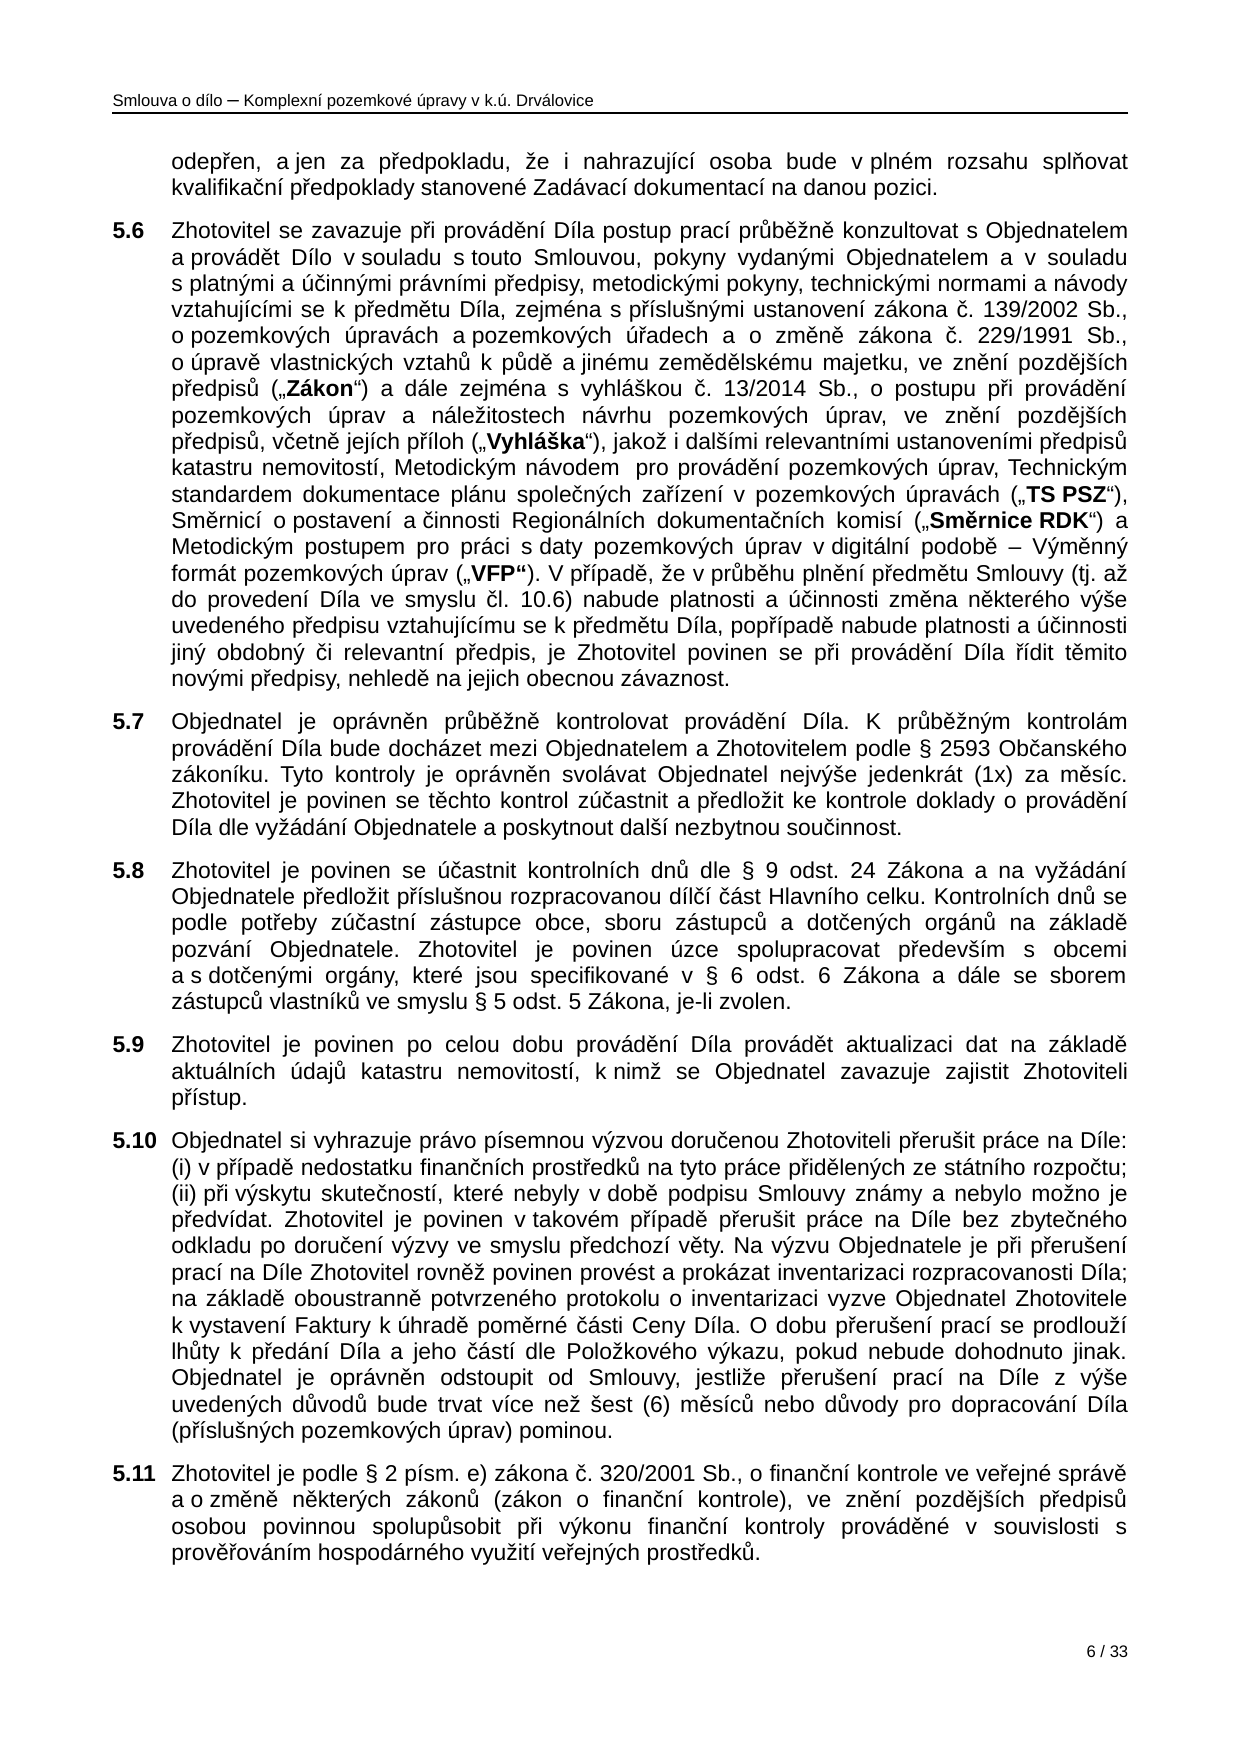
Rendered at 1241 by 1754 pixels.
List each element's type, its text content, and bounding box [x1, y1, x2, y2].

text Objednatel si vyhrazuje právo písemnou výzvou doručenou Zhotoviteli přerušit práce na Díle: (i) v případě nedostatku finančních prostředků na tyto práce přidělených ze státního rozpočtu; (ii) při výskytu skutečností, které nebyly v době podpisu Smlouvy známy a nebylo možno je předvídat. Zhotovitel je povinen v takovém případě přerušit práce na Díle bez zbytečného odkladu po doručení výzvy ve smyslu předchozí věty. Na výzvu Objednatele je při přerušení prací na Díle Zhotovitel rovněž povinen provést a prokázat inventarizaci rozpracovanosti Díla; na základě oboustranně potvrzeného protokolu o inventarizaci vyzve Objednatel Zhotovitele k vystavení Faktury k úhradě poměrné části Ceny Díla. O dobu přerušení prací se prodlouží lhůty k předání Díla a jeho částí dle Položkového výkazu, pokud nebude dohodnuto jinak. Objednatel je oprávněn odstoupit od Smlouvy, jestliže přerušení prací na Díle z výše uvedených důvodů bude trvat více než šest (6) měsíců nebo důvody pro dopracování Díla (příslušných pozemkových úprav) pominou. [112, 1127, 1128, 1443]
text Zhotovitel se zavazuje při provádění Díla postup prací průběžně konzultovat s Objednatelem a provádět Dílo v souladu s touto Smlouvou, pokyny vydanými Objednatelem a v souladu s platnými a účinnými právními předpisy, metodickými pokyny, technickými normami a návody vztahujícími se k předmětu Díla, zejména s příslušnými ustanovení zákona č. 139/2002 Sb., o pozemkových úpravách a pozemkových úřadech a o změně zákona č. 229/1991 Sb., o úpravě vlastnických vztahů k půdě a jinému zemědělskému majetku, ve znění pozdějších předpisů („Zákon“) a dále zejména s vyhláškou č. 13/2014 Sb., o postupu při provádění pozemkových úprav a náležitostech návrhu pozemkových úprav, ve znění pozdějších předpisů, včetně jejích příloh („Vyhláška“), jakož i dalšími relevantními ustanoveními předpisů katastru nemovitostí, Metodickým návodem pro provádění pozemkových úprav, Technickým standardem dokumentace plánu společných zařízení v pozemkových úpravách („TS PSZ“), Směrnicí o postavení a činnosti Regionálních dokumentačních komisí („Směrnice RDK“) a Metodickým postupem pro práci s daty pozemkových úprav v digitální podobě – Výměnný formát pozemkových úprav („VFP“). V případě, že v průběhu plnění předmětu Smlouvy (tj. až do provedení Díla ve smyslu čl. 10.6) nabude platnosti a účinnosti změna některého výše uvedeného předpisu vztahujícímu se k předmětu Díla, popřípadě nabude platnosti a účinnosti jiný obdobný či relevantní předpis, je Zhotovitel povinen se při provádění Díla řídit těmito novými předpisy, nehledě na jejich obecnou závaznost. [112, 217, 1128, 691]
text Zhotovitel je povinen se účastnit kontrolních dnů dle § 9 odst. 24 Zákona a na vyžádání Objednatele předložit příslušnou rozpracovanou dílčí část Hlavního celku. Kontrolních dnů se podle potřeby zúčastní zástupce obce, sboru zástupců a dotčených orgánů na základě pozvání Objednatele. Zhotovitel je povinen úzce spolupracovat především s obcemi a s dotčenými orgány, které jsou specifikované v § 6 odst. 6 Zákona a dále se sborem zástupců vlastníků ve smyslu § 5 odst. 5 Zákona, je-li zvolen. [112, 857, 1128, 1015]
text Zhotovitel je povinen po celou dobu provádění Díla provádět aktualizaci dat na základě aktuálních údajů katastru nemovitostí, k nimž se Objednatel zavazuje zajistit Zhotoviteli přístup. [112, 1031, 1128, 1110]
text Objednatel je oprávněn průběžně kontrolovat provádění Díla. K průběžným kontrolám provádění Díla bude docházet mezi Objednatelem a Zhotovitelem podle § 2593 Občanského zákoníku. Tyto kontroly je oprávněn svolávat Objednatel nejvýše jedenkrát (1x) za měsíc. Zhotovitel je povinen se těchto kontrol zúčastnit a předložit ke kontrole doklady o provádění Díla dle vyžádání Objednatele a poskytnout další nezbytnou součinnost. [112, 708, 1128, 840]
text Zhotovitel je podle § 2 písm. e) zákona č. 320/2001 Sb., o finanční kontrole ve veřejné správě a o změně některých zákonů (zákon o finanční kontrole), ve znění pozdějších předpisů osobou povinnou spolupůsobit při výkonu finanční kontroly prováděné v souvislosti s prověřováním hospodárného využití veřejných prostředků. [112, 1460, 1128, 1565]
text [112, 148, 1128, 200]
